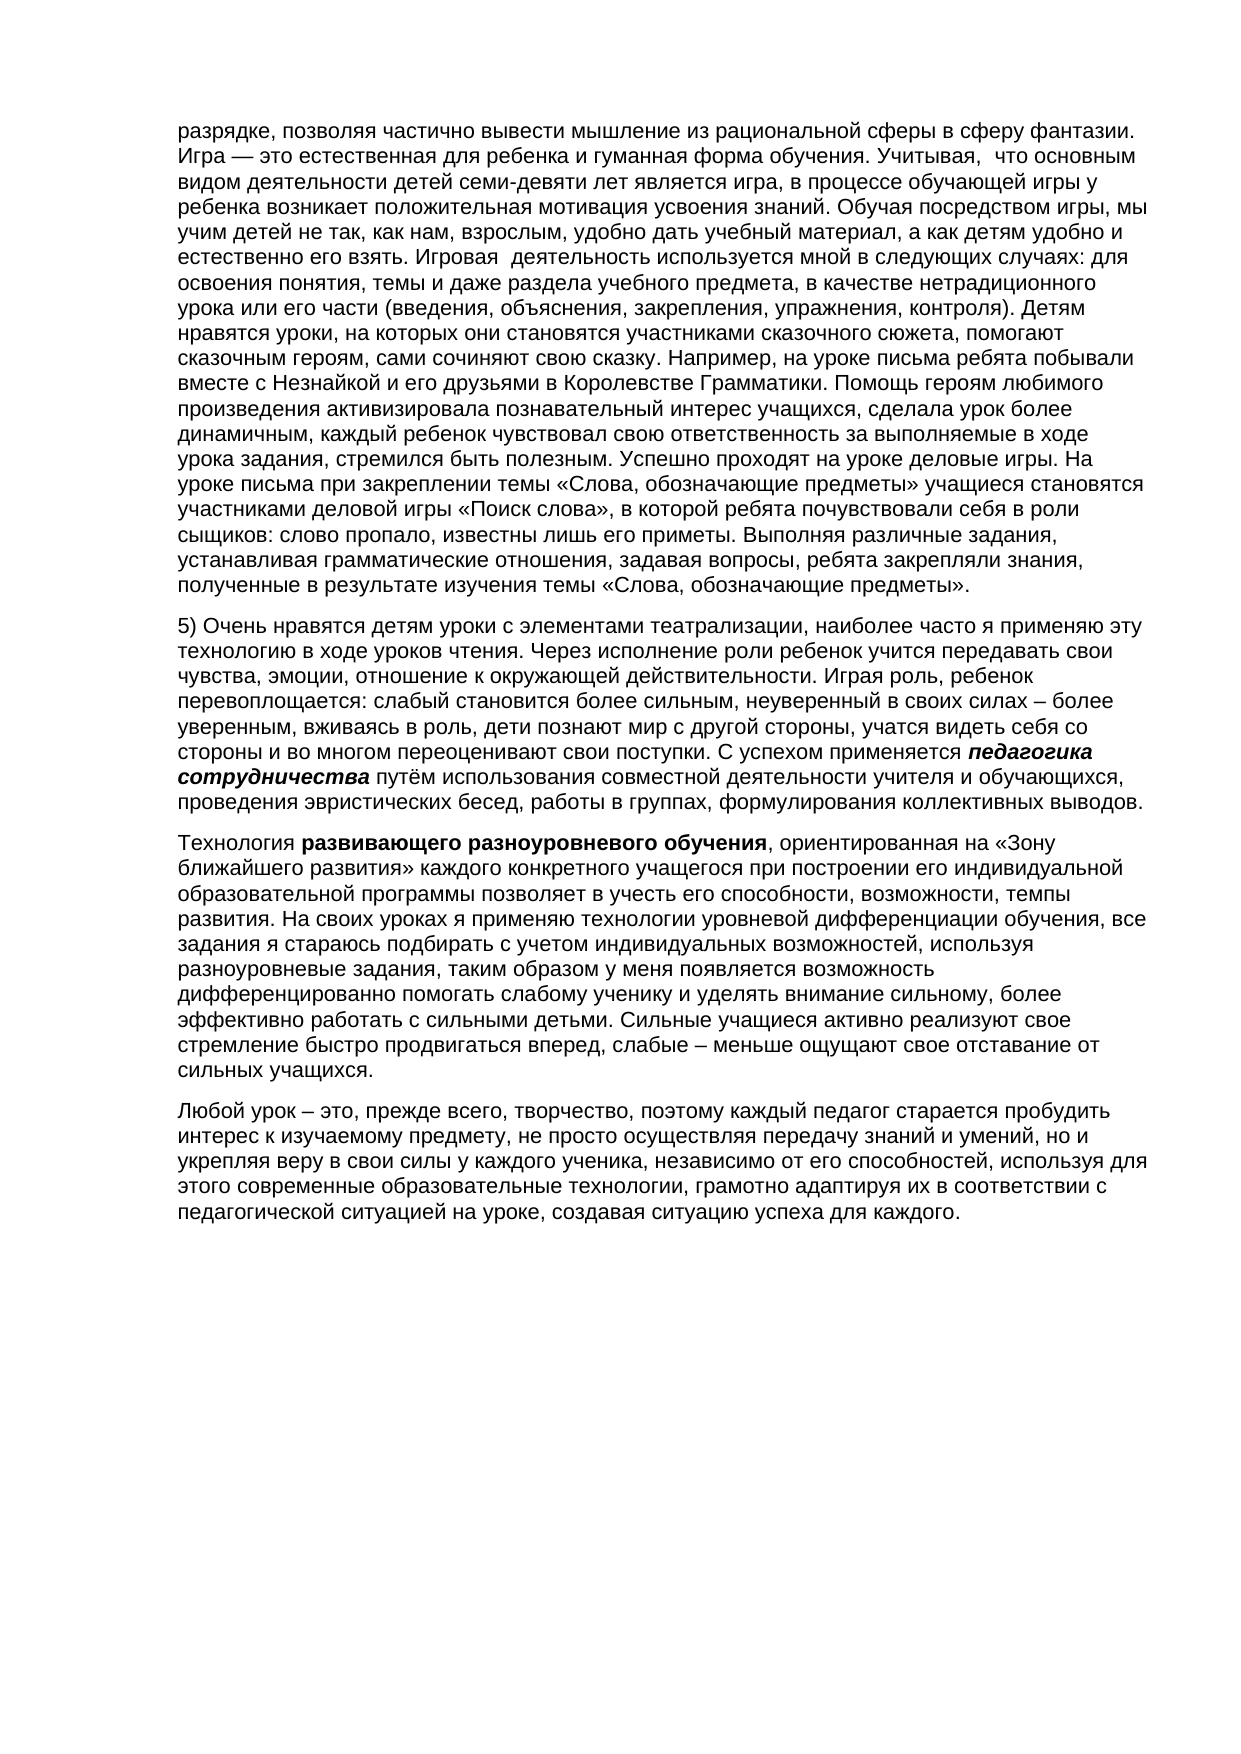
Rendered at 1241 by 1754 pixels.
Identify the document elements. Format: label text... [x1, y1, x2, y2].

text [177, 118, 1152, 597]
text Технология развивающего разноуровневого обучения, ориентированная на «Зону ближайшего развития» каждого конкретного учащегося при построении его индивидуальной образовательной программы позволяет в учесть его способности, возможности, темпы развития. На своих уроках я применяю технологии уровневой дифференциации обучения, все задания я стараюсь подбирать с учетом индивидуальных возможностей, используя разноуровневые задания, таким образом у меня появляется возможность дифференцированно помогать слабому ученику и уделять внимание сильному, более эффективно работать с сильными детьми. Сильные учащиеся активно реализуют свое стремление быстро продвигаться вперед, слабые – меньше ощущают свое отставание от сильных учащихся. [177, 830, 1152, 1082]
text Любой урок – это, прежде всего, творчество, поэтому каждый педагог старается пробудить интерес к изучаемому предмету, не просто осуществляя передачу знаний и умений, но и укрепляя веру в свои силы у каждого ученика, независимо от его способностей, используя для этого современные образовательные технологии, грамотно адаптируя их в соответствии с педагогической ситуацией на уроке, создавая ситуацию успеха для каждого. [177, 1098, 1152, 1224]
text 5) Очень нравятся детям уроки с элементами театрализации, наиболее часто я применяю эту технологию в ходе уроков чтения. Через исполнение роли ребенок учится передавать свои чувства, эмоции, отношение к окружающей действительности. Играя роль, ребенок перевоплощается: слабый становится более сильным, неуверенный в своих силах – более уверенным, вживаясь в роль, дети познают мир с другой стороны, учатся видеть себя со стороны и во многом переоценивают свои поступки. С успехом применяется педагогика сотрудничества путём использования совместной деятельности учителя и обучающихся, проведения эвристических бесед, работы в группах, формулирования коллективных выводов. [177, 613, 1152, 814]
